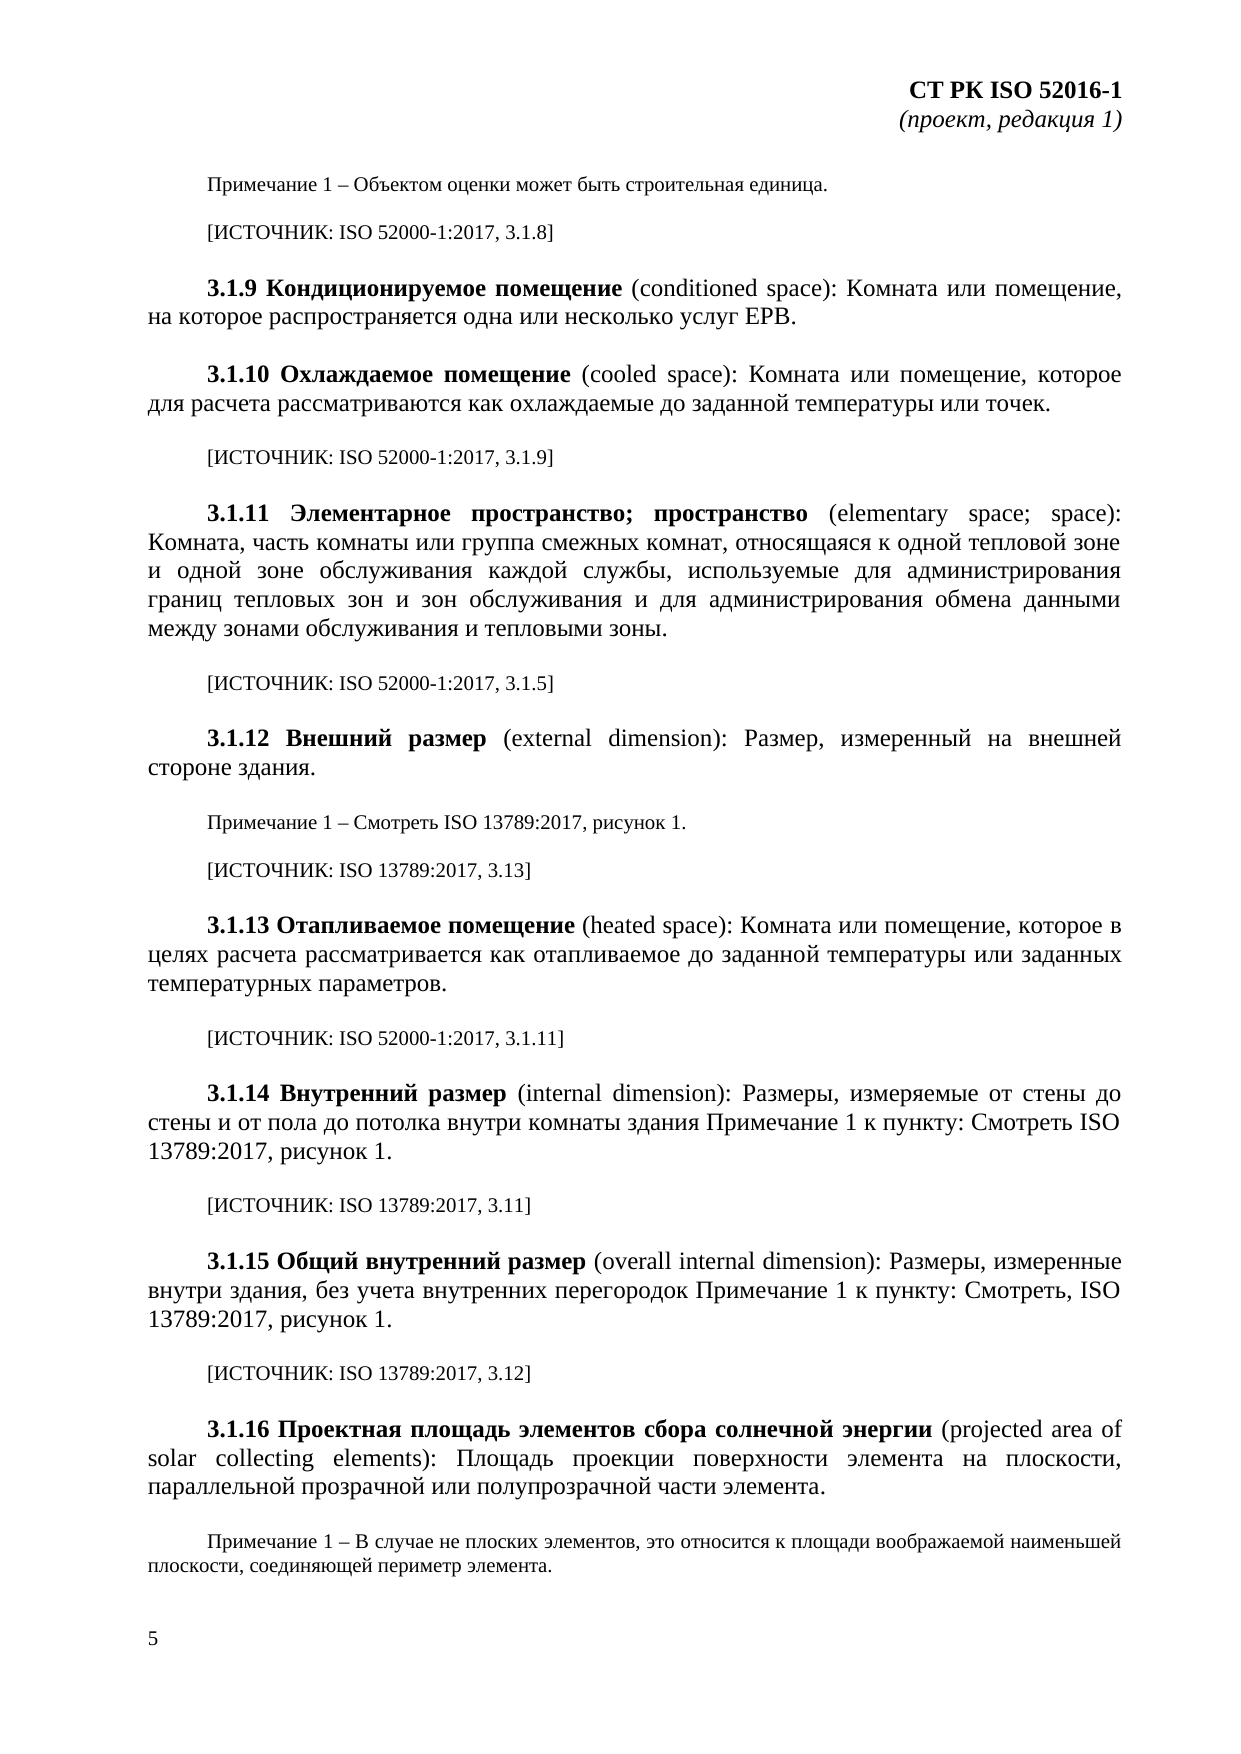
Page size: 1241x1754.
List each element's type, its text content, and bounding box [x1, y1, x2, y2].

text 3.1.12 Внешний размер (external dimension): Размер, измеренный на внешней стороне здания. [148, 723, 1122, 781]
text Примечание 1 – В случае не плоских элементов, это относится к площади воображаемой наименьшей плоскости, соединяющей периметр элемента. [148, 1529, 1122, 1577]
text 3.1.15 Общий внутренний размер (overall internal dimension): Размеры, измеренные внутри здания, без учета внутренних перегородок Примечание 1 к пункту: Смотреть, ISO 13789:2017, рисунок 1. [148, 1246, 1122, 1332]
text Примечание 1 – Смотреть ISO 13789:2017, рисунок 1. [148, 809, 1122, 834]
text [ИСТОЧНИК: ISO 52000-1:2017, 3.1.15] [148, 671, 1122, 694]
text [ИСТОЧНИК: ISO 52000-1:2017, 3.1.8] [148, 220, 1122, 244]
text 3.1.9 Кондиционируемое помещение (conditioned space): Комната или помещение, на которое распространяется одна или несколько услуг EPB. [148, 273, 1122, 330]
text 3.1.10 Охлаждаемое помещение (cooled space): Комната или помещение, которое для расчета рассматриваются как охлаждаемые до заданной температуры или точек. [148, 359, 1122, 416]
text 3.1.13 Отапливаемое помещение (heated space): Комната или помещение, которое в целях расчета рассматривается как отапливаемое до заданной температуры или заданных температурных параметров. [148, 911, 1122, 997]
text Примечание 1 – Объектом оценки может быть строительная единица. [148, 172, 1122, 196]
text [ИСТОЧНИК: ISO 13789:2017, 3.13] [148, 858, 1122, 882]
text [ИСТОЧНИК: ISO 52000-1:2017, 3.1.11] [148, 1026, 1122, 1049]
text [ИСТОЧНИК: ISO 13789:2017, 3.12] [148, 1361, 1122, 1385]
text [ИСТОЧНИК: ISO 52000-1:2017, 3.1.9] [148, 445, 1122, 469]
text [ИСТОЧНИК: ISO 13789:2017, 3.11] [148, 1193, 1122, 1217]
text 3.1.14 Внутренний размер (internal dimension): Размеры, измеряемые от стены до стены и от пола до потолка внутри комнаты здания Примечание 1 к пункту: Смотреть ISO 13789:2017, рисунок 1. [148, 1078, 1122, 1164]
text 3.1.16 Проектная площадь элементов сбора солнечной энергии (projected area of solar collecting elements): Площадь проекции поверхности элемента на плоскости, параллельной прозрачной или полупрозрачной части элемента. [148, 1414, 1122, 1500]
text 3.1.11 Элементарное пространство; пространство (elementary space; space): Комната, часть комнаты или группа смежных комнат, относящаяся к одной тепловой зоне и одной зоне обслуживания каждой службы, используемые для администрирования границ тепловых зон и зон обслуживания и для администрирования обмена данными между зонами обслуживания и тепловыми зоны. [148, 498, 1122, 642]
